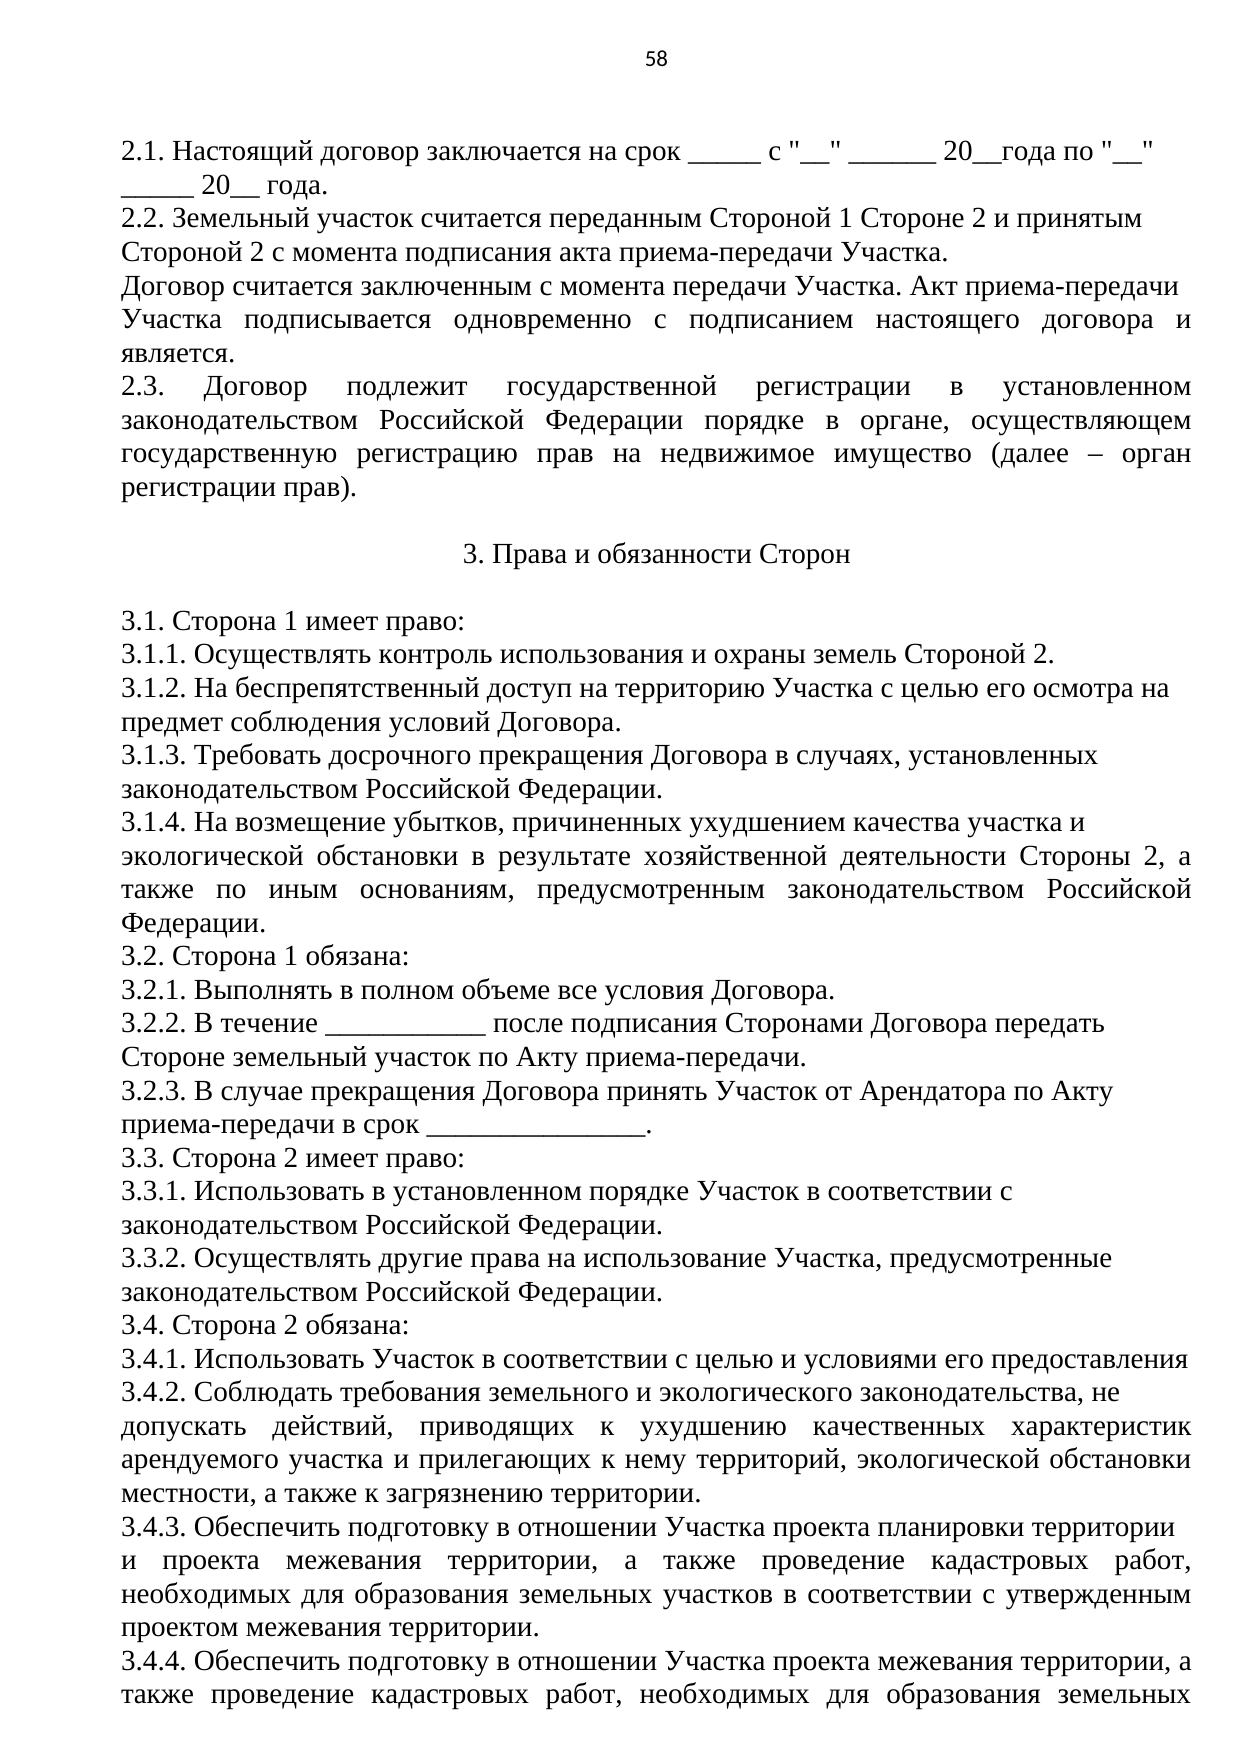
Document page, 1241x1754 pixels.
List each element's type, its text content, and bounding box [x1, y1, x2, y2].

text предмет соблюдения условий Договора. [121, 704, 1192, 737]
text 3.4.2. Соблюдать требования земельного и экологического законодательства, не [121, 1374, 1192, 1408]
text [121, 1676, 1192, 1710]
text 3.3. Сторона 2 имеет право: [121, 1140, 1192, 1173]
text 3.2.2. В течение ___________ после подписания Сторонами Договора передать [121, 1006, 1192, 1039]
text 3.1. Сторона 1 имеет право: [121, 603, 1192, 637]
text законодательством Российской Федерации. [121, 1274, 1192, 1307]
text 3.1.3. Требовать досрочного прекращения Договора в случаях, установленных [121, 737, 1192, 771]
text законодательством Российской Федерации. [121, 1207, 1192, 1240]
text и проекта межевания территории, а также проведение кадастровых работ, необходимых для образования земельных участков в соответствии с утвержденным проектом межевания территории. [121, 1542, 1192, 1643]
text 3.1.2. На беспрепятственный доступ на территорию Участка с целью его осмотра на [121, 670, 1192, 704]
text 2.1. Настоящий договор заключается на срок _____ с "__" ______ 20__года по "__" [121, 133, 1192, 167]
text экологической обстановки в результате хозяйственной деятельности Стороны 2, а также по иным основаниям, предусмотренным законодательством Российской Федерации. [121, 838, 1192, 938]
text 3.4.3. Обеспечить подготовку в отношении Участка проекта планировки территории [121, 1509, 1192, 1542]
text 3.3.2. Осуществлять другие права на использование Участка, предусмотренные [121, 1240, 1192, 1274]
text 3.4. Сторона 2 обязана: [121, 1307, 1192, 1341]
text 3.2.1. Выполнять в полном объеме все условия Договора. [121, 972, 1192, 1006]
text приема-передачи в срок _______________. [121, 1106, 1192, 1140]
text 3. Права и обязанности Сторон [121, 536, 1192, 569]
text 3.1.4. На возмещение убытков, причиненных ухудшением качества участка и [121, 804, 1192, 838]
text 3.4.4. Обеспечить подготовку в отношении Участка проекта межевания территории, а [121, 1643, 1192, 1676]
text 3.2. Сторона 1 обязана: [121, 938, 1192, 972]
text 3.4.1. Использовать Участок в соответствии с целью и условиями его предоставления [121, 1341, 1192, 1374]
text законодательством Российской Федерации. [121, 771, 1192, 804]
text Стороне земельный участок по Акту приема-передачи. [121, 1039, 1192, 1073]
text допускать действий, приводящих к ухудшению качественных характеристик арендуемого участка и прилегающих к нему территорий, экологической обстановки местности, а также к загрязнению территории. [121, 1408, 1192, 1509]
text Участка подписывается одновременно с подписанием настоящего договора и является. [121, 301, 1192, 368]
text _____ 20__ года. [121, 167, 1192, 201]
text 3.3.1. Использовать в установленном порядке Участок в соответствии с [121, 1173, 1192, 1207]
text 3.2.3. В случае прекращения Договора принять Участок от Арендатора по Акту [121, 1073, 1192, 1106]
text 2.2. Земельный участок считается переданным Стороной 1 Стороне 2 и принятым [121, 201, 1192, 234]
text 2.3. Договор подлежит государственной регистрации в установленном законодательством Российской Федерации порядке в органе, осуществляющем государственную регистрацию прав на недвижимое имущество (далее – орган регистрации прав). [121, 368, 1192, 502]
text Стороной 2 с момента подписания акта приема-передачи Участка. [121, 234, 1192, 268]
text Договор считается заключенным с момента передачи Участка. Акт приема-передачи [121, 268, 1192, 301]
text 3.1.1. Осуществлять контроль использования и охраны земель Стороной 2. [121, 637, 1192, 670]
